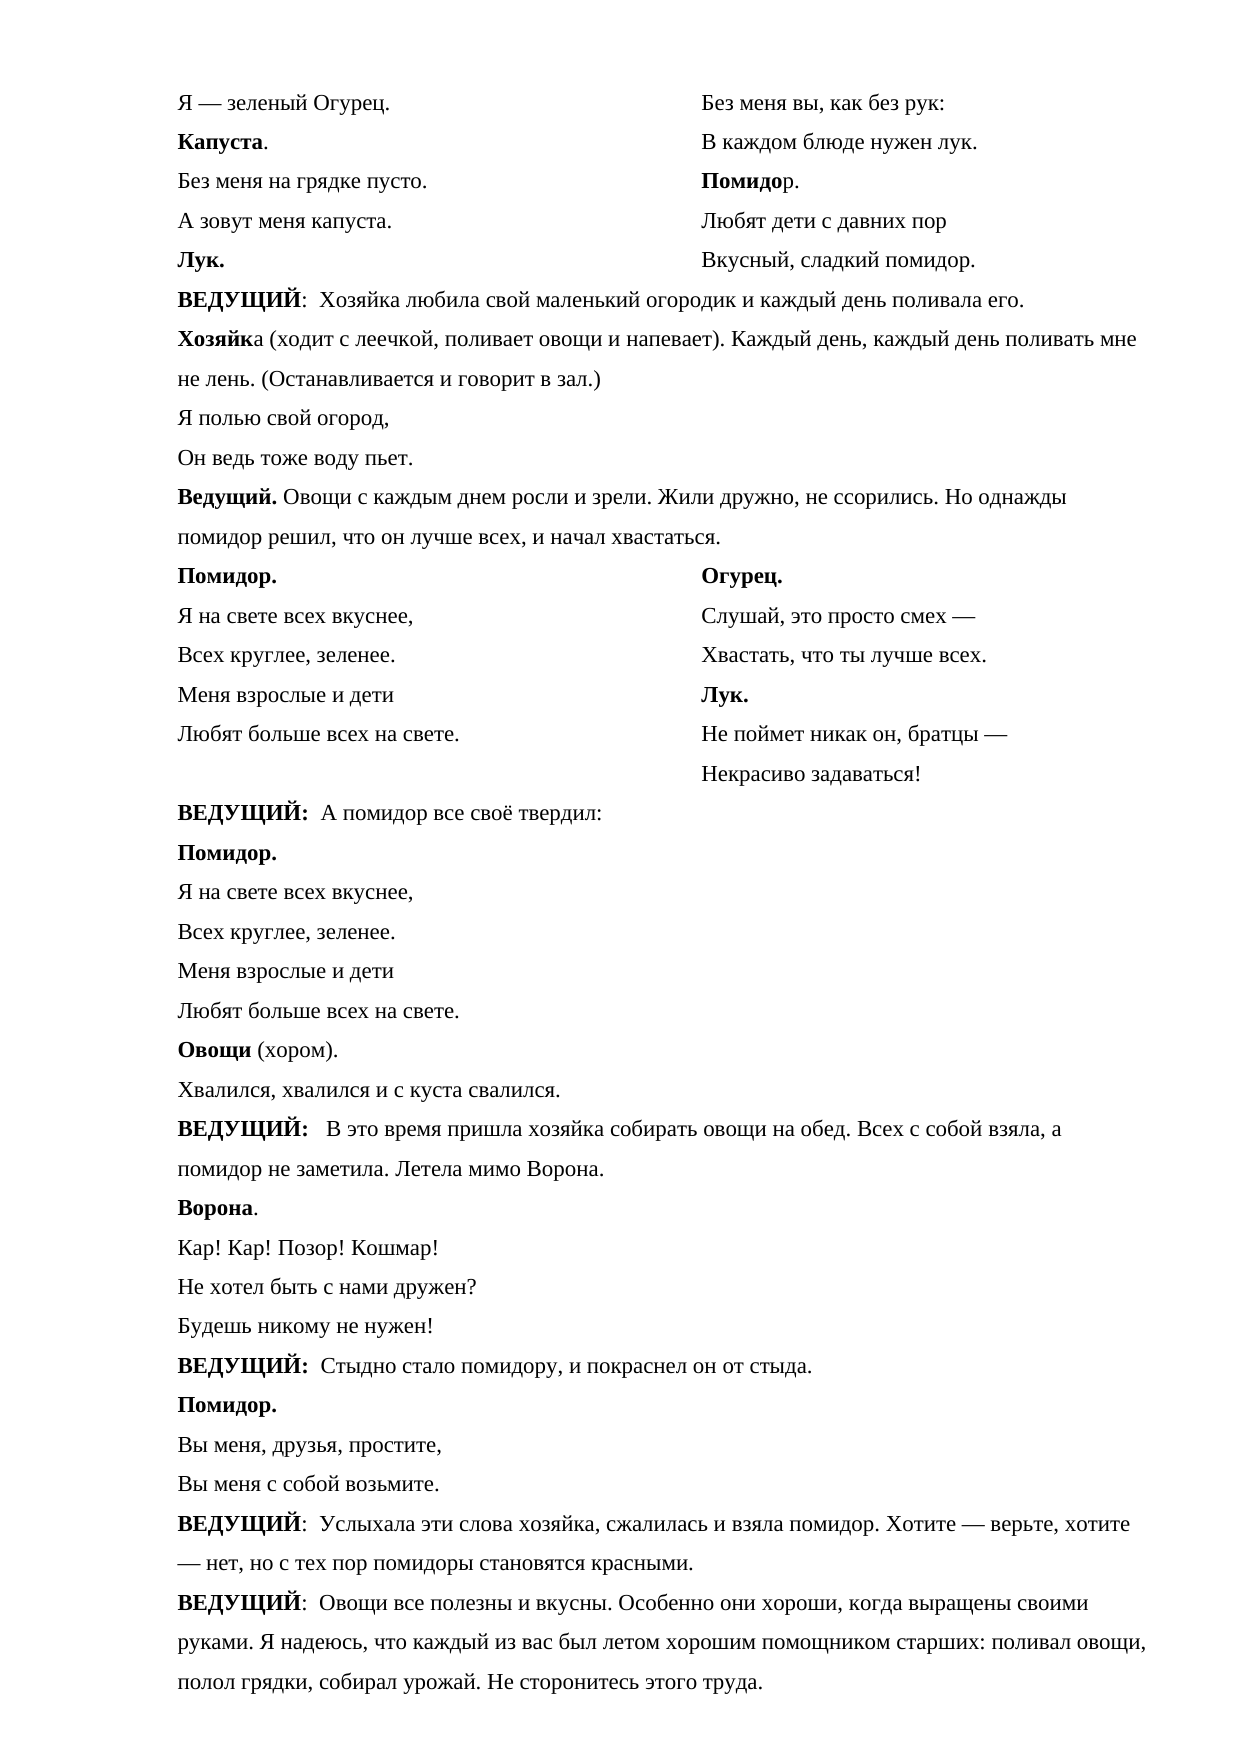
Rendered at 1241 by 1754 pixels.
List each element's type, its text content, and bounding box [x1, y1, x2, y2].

text Будешь никому не нужен! [177, 1312, 1152, 1339]
text ВЕДУЩИЙ: В это время пришла хозяйка собирать овощи на обед. Всех с собой взяла, а помидор не заметила. Летела мимо Ворона. [177, 1115, 1152, 1181]
text Вкусный, сладкий помидор. [701, 247, 1152, 273]
text Кар! Кар! Позор! Кошмар! [177, 1233, 1152, 1260]
text Лук. [177, 247, 627, 273]
text А зовут меня капуста. [177, 207, 627, 233]
text ВЕДУЩИЙ: Стыдно стало помидору, и покраснел он от стыда. [177, 1352, 1152, 1378]
text Капуста. [177, 128, 627, 154]
text Не хотел быть с нами дружен? [177, 1273, 1152, 1299]
text Лук. [701, 681, 1152, 707]
text Я — зеленый Огурец. [177, 89, 627, 115]
text ВЕДУЩИЙ: Услыхала эти слова хозяйка, сжалилась и взяла помидор. Хотите — верьте, хотите — нет, но с тех пор помидоры становятся красными. [177, 1510, 1152, 1576]
text Слушай, это просто смех — [701, 602, 1152, 628]
text Вы меня с собой возьмите. [177, 1470, 1152, 1497]
text Всех круглее, зеленее. [177, 918, 1152, 944]
text Помидор. [177, 562, 627, 589]
text Вы меня, друзья, простите, [177, 1431, 1152, 1457]
text Без меня на грядке пусто. [177, 168, 627, 194]
text Помидор. [177, 839, 1152, 865]
text Хозяйка (ходит с леечкой, поливает овощи и напевает). Каждый день, каждый день поливать мне не лень. (Останавливается и говорит в зал.) [177, 326, 1152, 391]
text Овощи (хором). [177, 1036, 1152, 1062]
text Без меня вы, как без рук: [701, 89, 1152, 115]
text Меня взрослые и дети [177, 957, 1152, 983]
text Любят больше всех на свете. [177, 720, 627, 747]
text В каждом блюде нужен лук. [701, 128, 1152, 154]
text ВЕДУЩИЙ: А помидор все своё твердил: [177, 799, 1152, 826]
text Я на свете всех вкуснее, [177, 602, 627, 628]
text Помидор. [701, 168, 1152, 194]
text Хвастать, что ты лучше всех. [701, 641, 1152, 668]
text Всех круглее, зеленее. [177, 641, 627, 668]
text Меня взрослые и дети [177, 681, 627, 707]
text Любят больше всех на свете. [177, 997, 1152, 1023]
text Некрасиво задаваться! [701, 760, 1152, 786]
text Огурец. [701, 562, 1152, 589]
text Ворона. [177, 1194, 1152, 1220]
text Хвалился, хвалился и с куста свалился. [177, 1076, 1152, 1102]
text ВЕДУЩИЙ: Овощи все полезны и вкусны. Особенно они хороши, когда выращены своими руками. Я надеюсь, что каждый из вас был летом хорошим помощником старших: поливал овощи, полол грядки, собирал урожай. Не сторонитесь этого труда. [177, 1589, 1152, 1694]
text Ведущий. Овощи с каждым днем росли и зрели. Жили дружно, не ссорились. Но однажды помидор решил, что он лучше всех, и начал хвастаться. [177, 483, 1152, 549]
text Я на свете всех вкуснее, [177, 878, 1152, 904]
text Не поймет никак он, братцы — [701, 720, 1152, 747]
text Я полью свой огород, [177, 404, 1152, 431]
text Он ведь тоже воду пьет. [177, 444, 1152, 470]
text ВЕДУЩИЙ: Хозяйка любила свой маленький огородик и каждый день поливала его. [177, 286, 1152, 312]
text Помидор. [177, 1391, 1152, 1418]
text Любят дети с давних пор [701, 207, 1152, 233]
